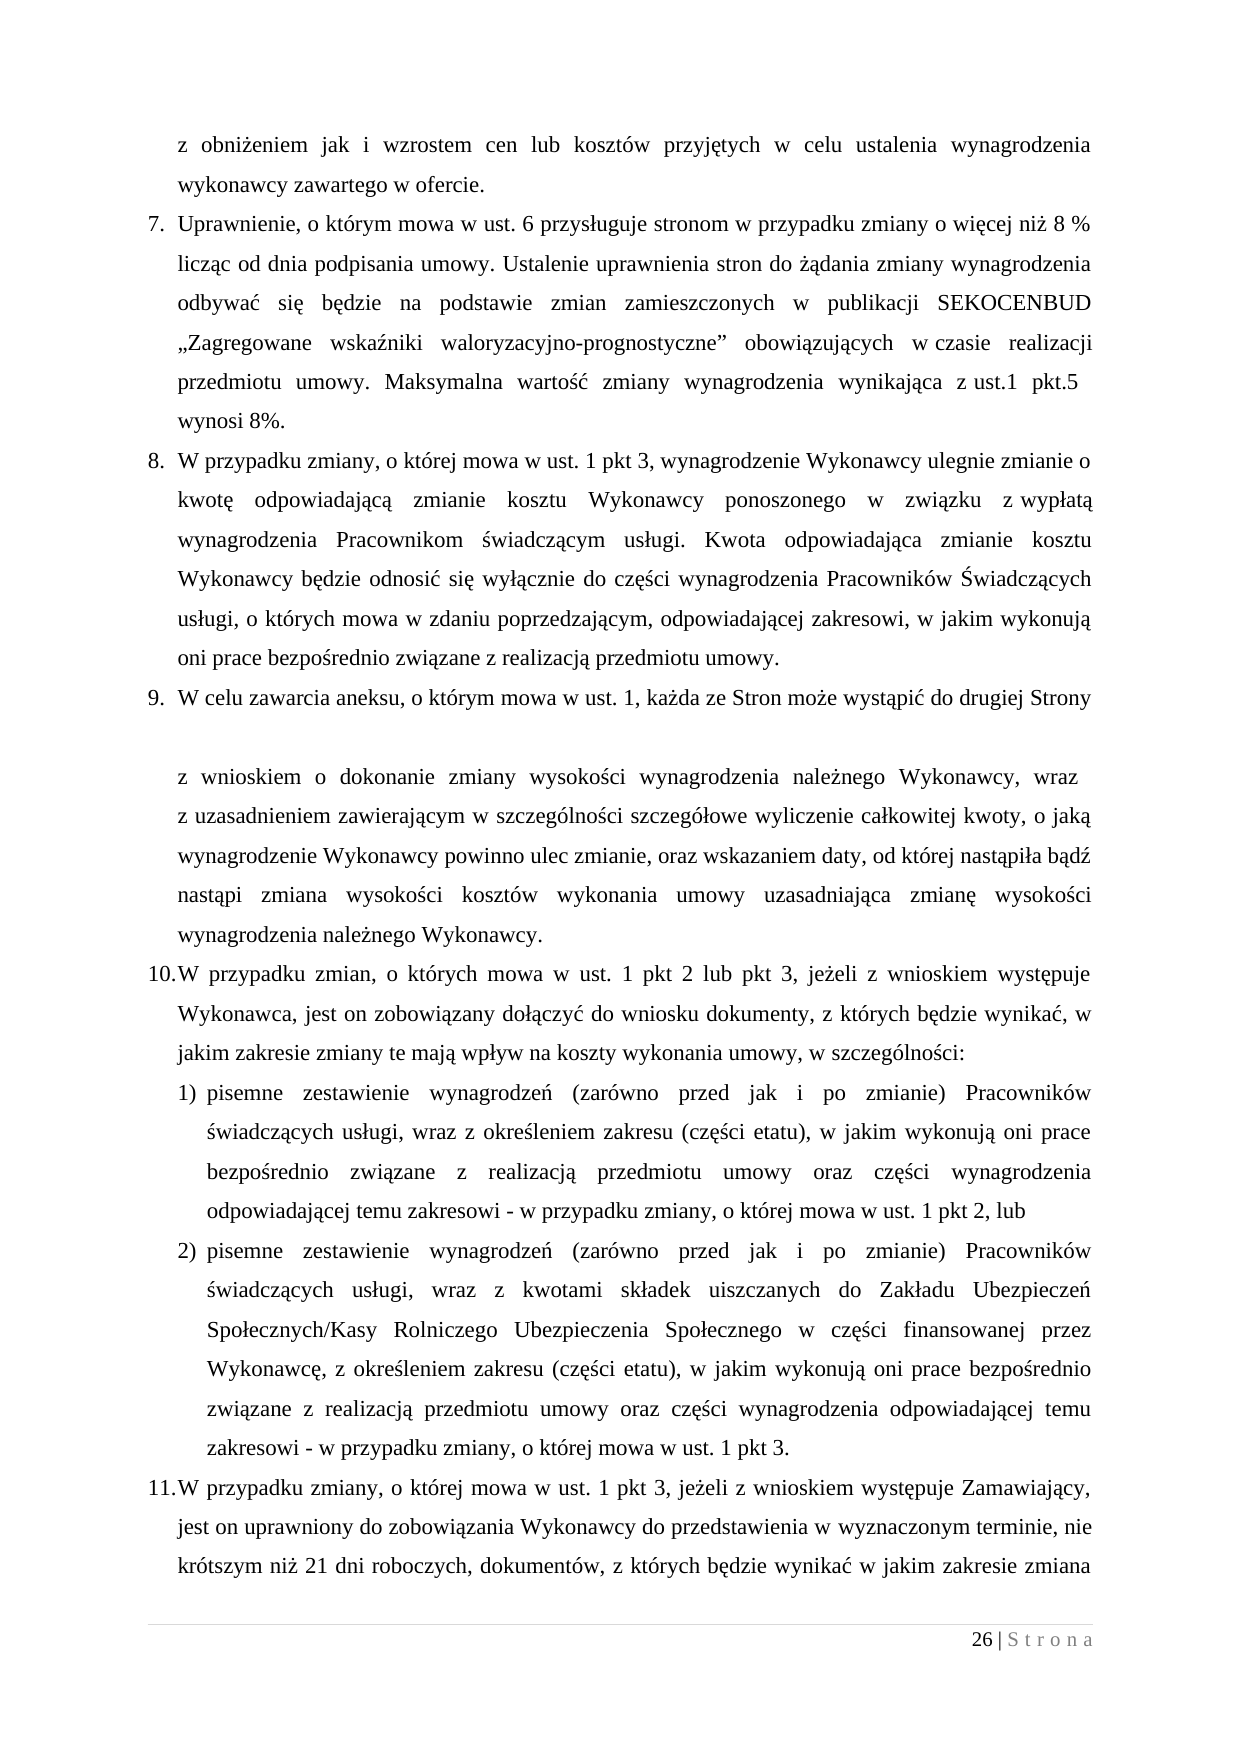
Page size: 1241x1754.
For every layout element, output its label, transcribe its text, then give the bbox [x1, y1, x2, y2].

list Uprawnienie, o którym mowa w ust. 6 przysługuje stronom w przypadku zmiany o więcej niż 8 % licząc od dnia podpisania umowy. Ustalenie uprawnienia stron do żądania zmiany wynagrodzenia odbywać się będzie na podstawie zmian zamieszczonych w publikacji SEKOCENBUD „Zagregowane wskaźniki waloryzacyjno-prognostyczne” obowiązujących w czasie realizacji przedmiotu umowy. Maksymalna wartość zmiany wynagrodzenia wynikająca z ust.1 pkt.5 wynosi 8%. [148, 210, 1093, 434]
list W przypadku zmiany, o której mowa w ust. 1 pkt 3, wynagrodzenie Wykonawcy ulegnie zmianie o kwotę odpowiadającą zmianie kosztu Wykonawcy ponoszonego w związku z wypłatą wynagrodzenia Pracownikom świadczącym usługi. Kwota odpowiadająca zmianie kosztu Wykonawcy będzie odnosić się wyłącznie do części wynagrodzenia Pracowników Świadczących usługi, o których mowa w zdaniu poprzedzającym, odpowiadającej zakresowi, w jakim wykonują oni prace bezpośrednio związane z realizacją przedmiotu umowy. [148, 447, 1093, 671]
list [148, 131, 1093, 197]
list W celu zawarcia aneksu, o którym mowa w ust. 1, każda ze Stron może wystąpić do drugiej Strony z wnioskiem o dokonanie zmiany wysokości wynagrodzenia należnego Wykonawcy, wraz z uzasadnieniem zawierającym w szczególności szczegółowe wyliczenie całkowitej kwoty, o jaką wynagrodzenie Wykonawcy powinno ulec zmianie, oraz wskazaniem daty, od której nastąpiła bądź nastąpi zmiana wysokości kosztów wykonania umowy uzasadniająca zmianę wysokości wynagrodzenia należnego Wykonawcy. [148, 684, 1093, 947]
list pisemne zestawienie wynagrodzeń (zarówno przed jak i po zmianie) Pracowników świadczących usługi, wraz z określeniem zakresu (części etatu), w jakim wykonują oni prace bezpośrednio związane z realizacją przedmiotu umowy oraz części wynagrodzenia odpowiadającej temu zakresowi - w przypadku zmiany, o której mowa w ust. 1 pkt 2, lub [177, 1079, 1093, 1223]
list W przypadku zmian, o których mowa w ust. 1 pkt 2 lub pkt 3, jeżeli z wnioskiem występuje Wykonawca, jest on zobowiązany dołączyć do wniosku dokumenty, z których będzie wynikać, w jakim zakresie zmiany te mają wpływ na koszty wykonania umowy, w szczególności: [148, 960, 1093, 1066]
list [148, 1473, 1093, 1579]
list pisemne zestawienie wynagrodzeń (zarówno przed jak i po zmianie) Pracowników świadczących usługi, wraz z kwotami składek uiszczanych do Zakładu Ubezpieczeń Społecznych/Kasy Rolniczego Ubezpieczenia Społecznego w części finansowanej przez Wykonawcę, z określeniem zakresu (części etatu), w jakim wykonują oni prace bezpośrednio związane z realizacją przedmiotu umowy oraz części wynagrodzenia odpowiadającej temu zakresowi - w przypadku zmiany, o której mowa w ust. 1 pkt 3. [177, 1237, 1093, 1460]
